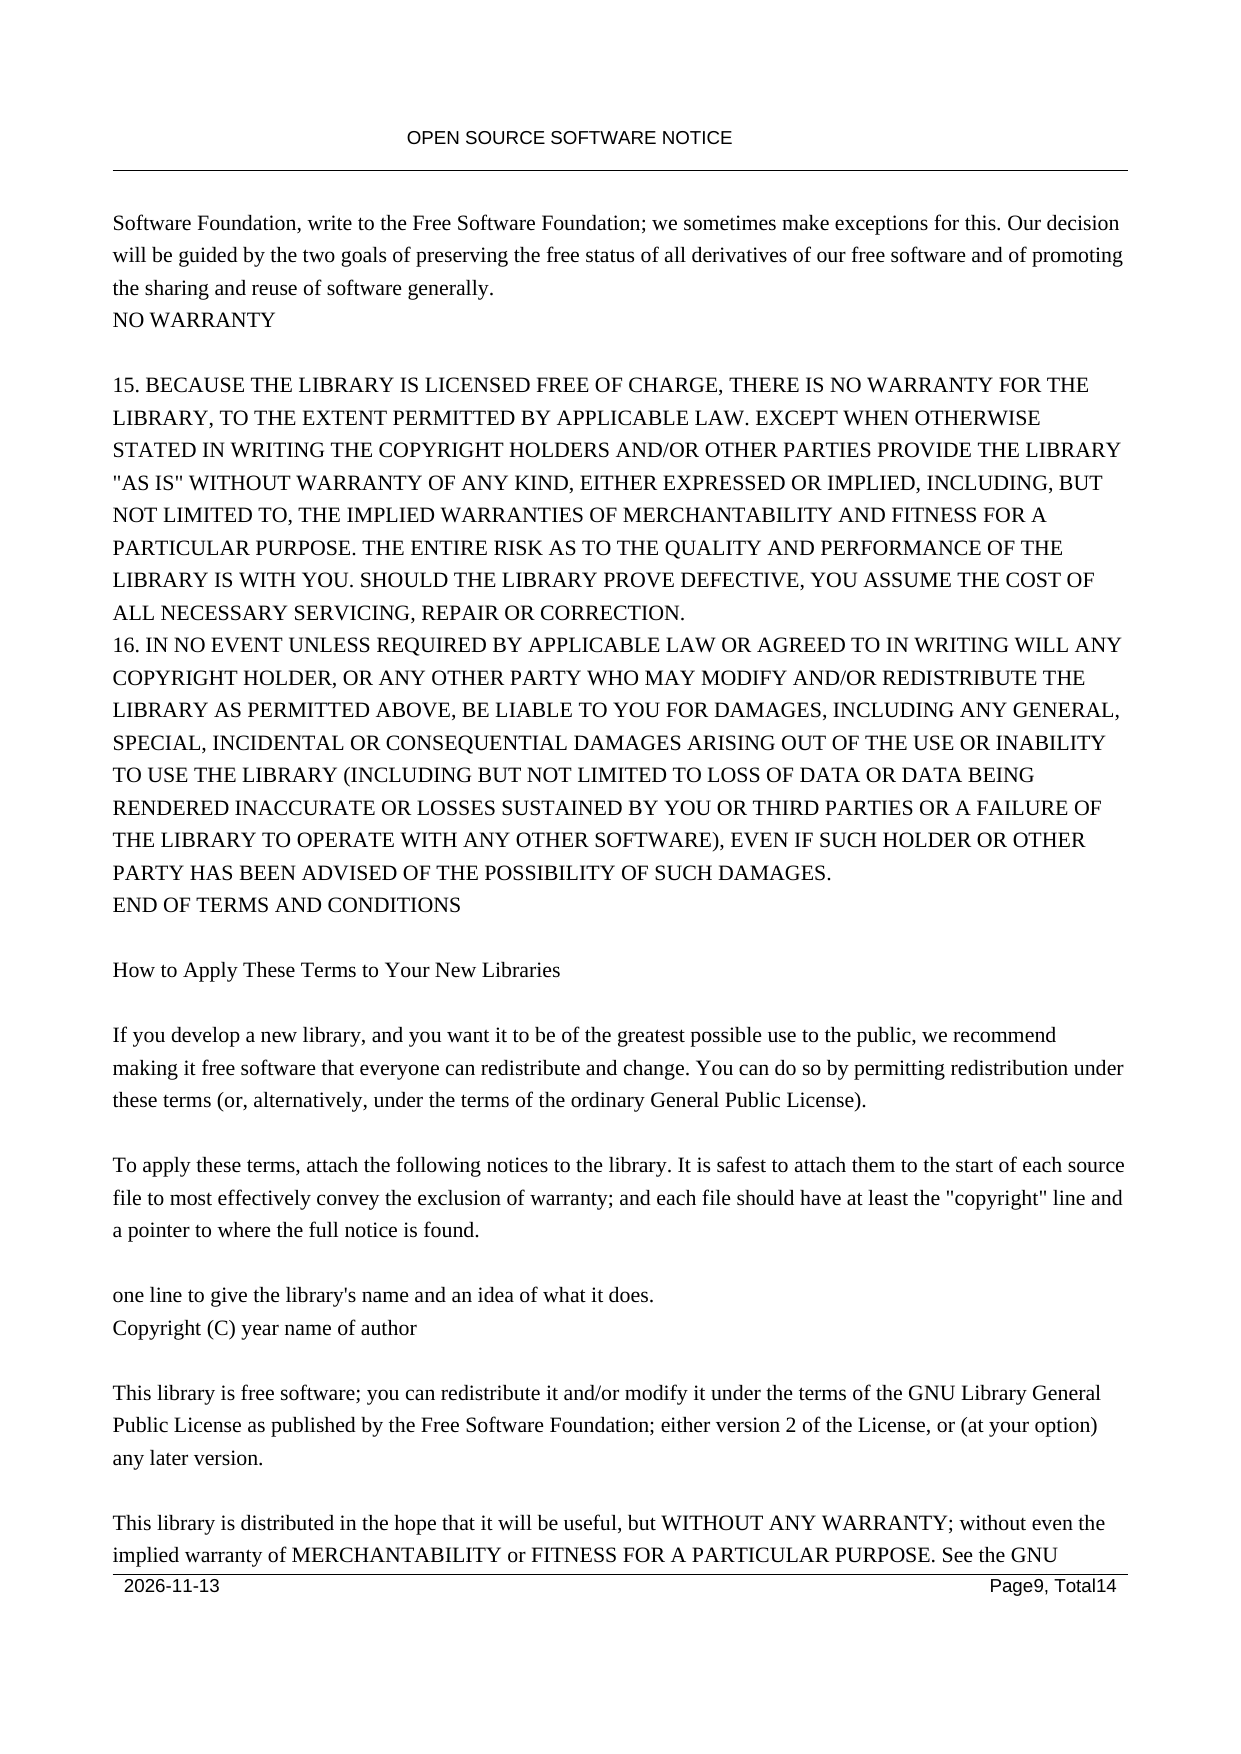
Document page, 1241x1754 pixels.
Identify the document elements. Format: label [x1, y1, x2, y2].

text [112, 206, 1128, 1571]
